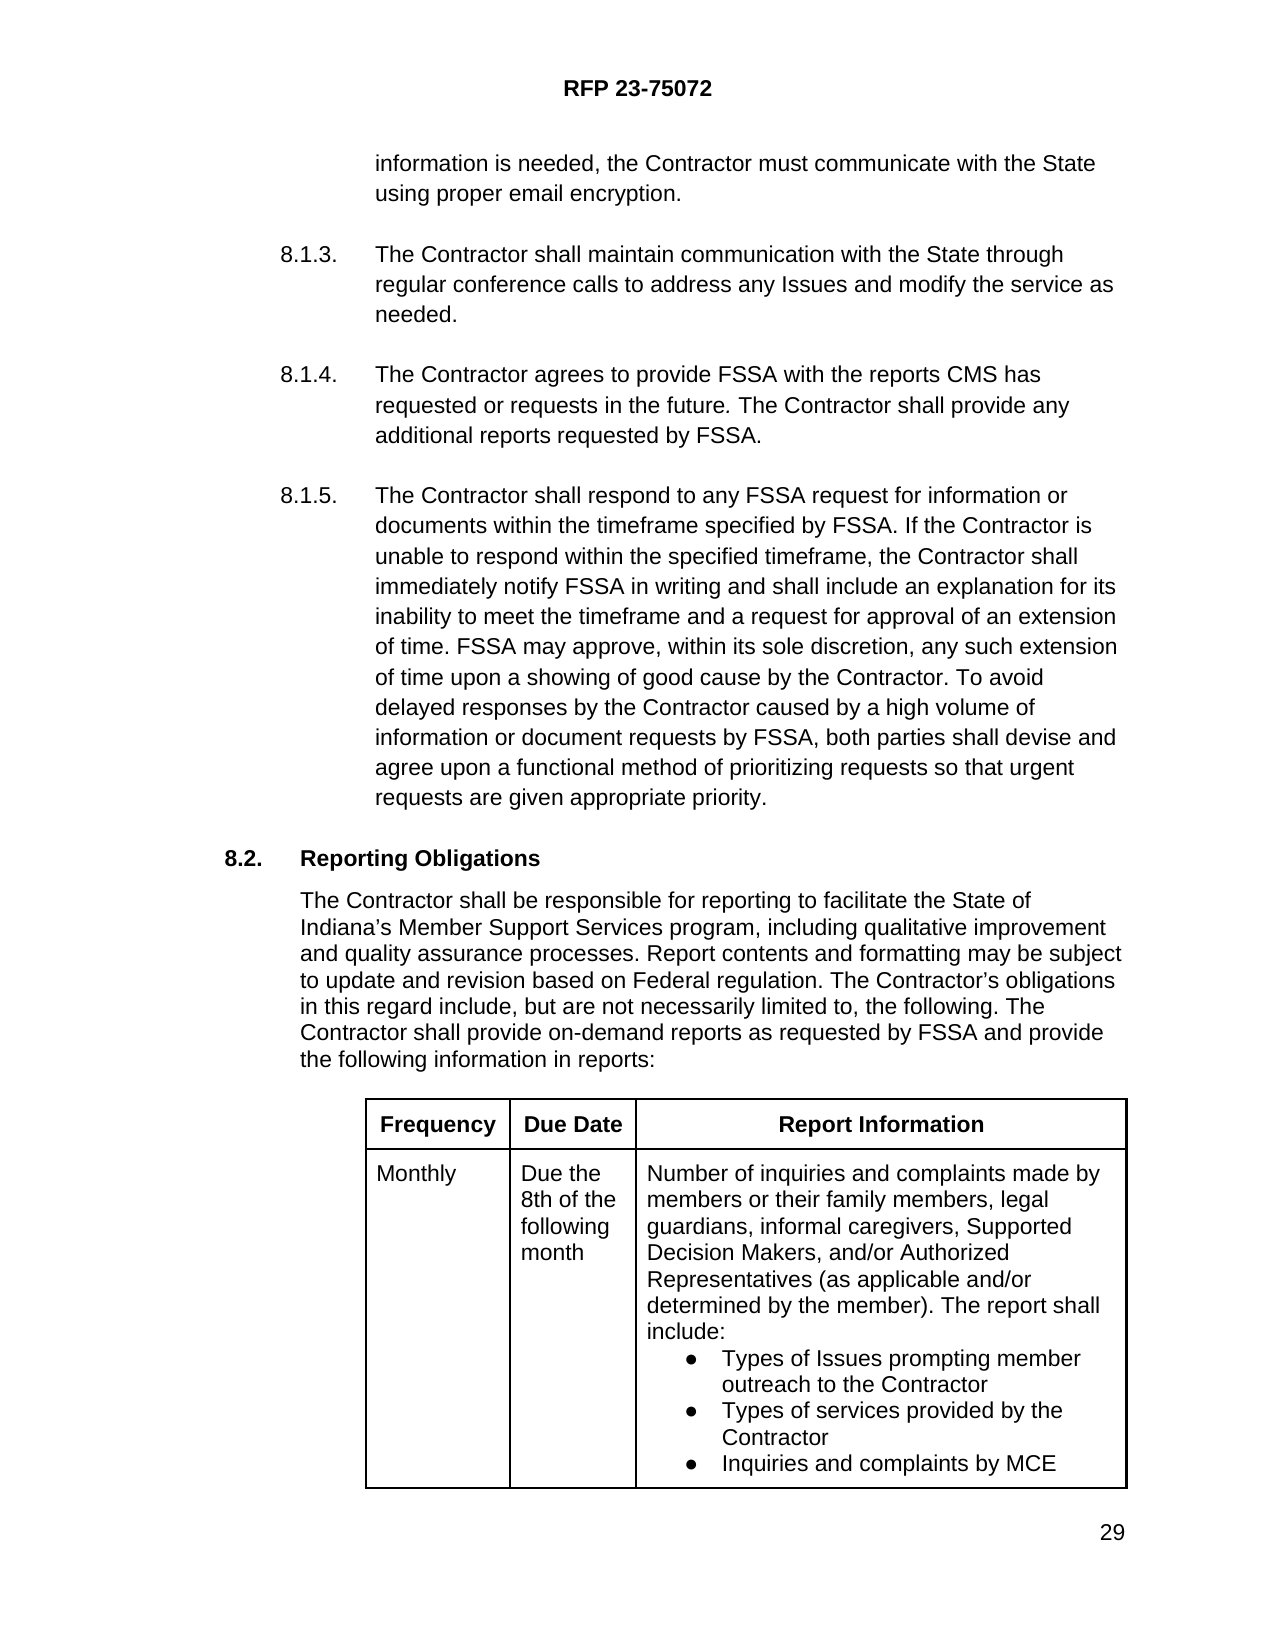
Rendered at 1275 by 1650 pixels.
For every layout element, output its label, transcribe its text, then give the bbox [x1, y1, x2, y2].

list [337, 150, 1125, 207]
subtitle Reporting Obligations [262, 845, 1125, 871]
table_cell Monthly [367, 1150, 509, 1487]
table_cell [637, 1150, 1125, 1487]
list The Contractor agrees to provide FSSA with the reports CMS has requested or requests in the future. The Contractor shall provide any additional reports requested by FSSA. [337, 361, 1125, 448]
table_header Report Information [637, 1100, 1125, 1148]
list The Contractor shall maintain communication with the State through regular conference calls to address any Issues and modify the service as needed. [337, 241, 1125, 327]
table_cell Due the 8th of the following month [511, 1150, 635, 1487]
table_header Due Date [511, 1100, 635, 1148]
text The Contractor shall be responsible for reporting to facilitate the State of Indiana’s Member Support Services program, including qualitative improvement and quality assurance processes. Report contents and formatting may be subject to update and revision based on Federal regulation. The Contractor’s obligations in this regard include, but are not necessarily limited to, the following. The Contractor shall provide on-demand reports as requested by FSSA and provide the following information in reports: [300, 887, 1125, 1072]
list The Contractor shall respond to any FSSA request for information or documents within the timeframe specified by FSSA. If the Contractor is unable to respond within the specified timeframe, the Contractor shall immediately notify FSSA in writing and shall include an explanation for its inability to meet the timeframe and a request for approval of an extension of time. FSSA may approve, within its sole discretion, any such extension of time upon a showing of good cause by the Contractor. To avoid delayed responses by the Contractor caused by a high volume of information or document requests by FSSA, both parties shall devise and agree upon a functional method of prioritizing requests so that urgent requests are given appropriate priority. [337, 482, 1125, 811]
table_header Frequency [367, 1100, 509, 1148]
